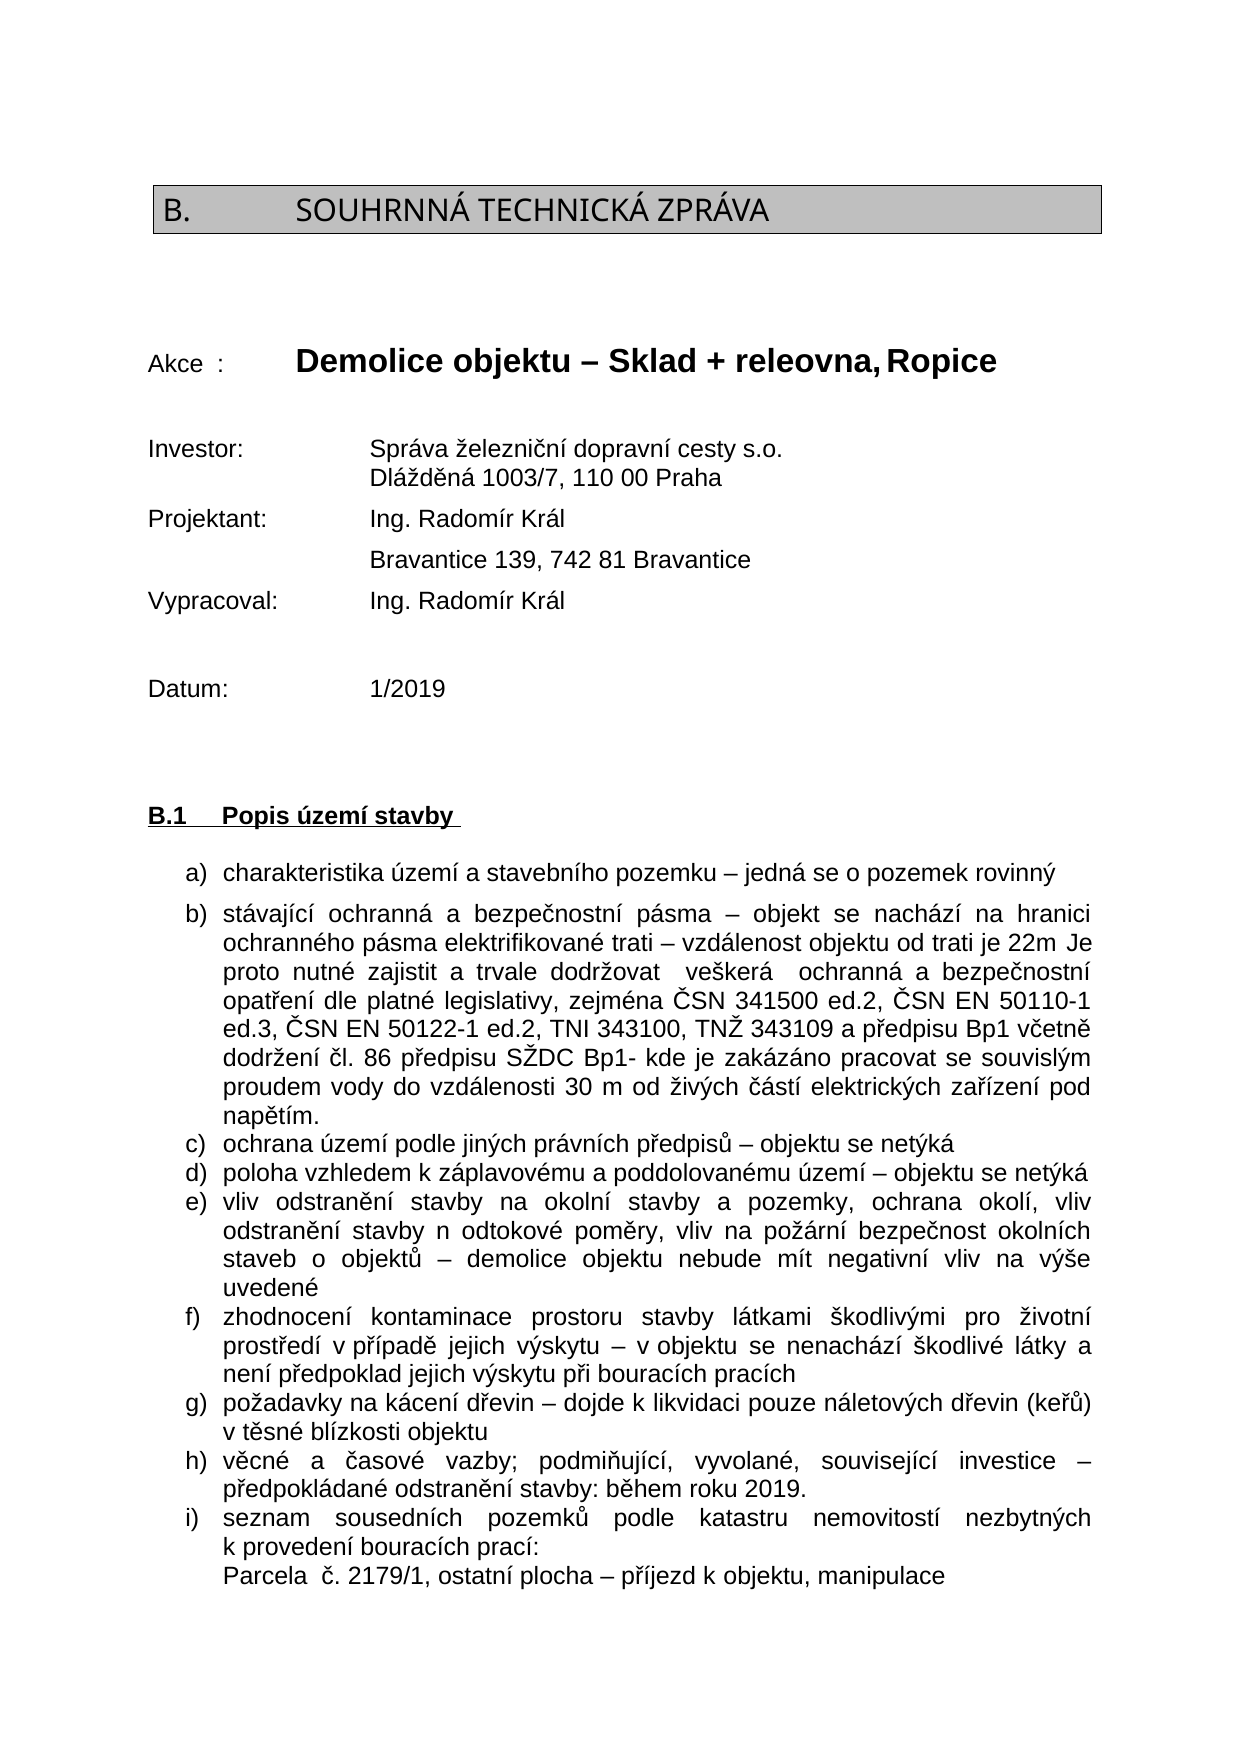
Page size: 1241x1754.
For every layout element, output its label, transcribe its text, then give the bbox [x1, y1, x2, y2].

list ochrana území podle jiných právních předpisů – objektu se netýká [185, 1129, 1092, 1158]
text Projektant: Ing. Radomír Král [148, 504, 1093, 532]
text Investor: Správa železniční dopravní cesty s.o. Dlážděná 1003/7, 110 00 Praha [148, 434, 1093, 491]
text B.1 Popis území stavby [148, 801, 1092, 829]
list seznam sousedních pozemků podle katastru nemovitostí nezbytných k provedení bouracích prací: [185, 1503, 1092, 1561]
list charakteristika území a stavebního pozemku – jedná se o pozemek rovinný [185, 858, 1092, 887]
text Vypracoval: Ing. Radomír Král [148, 586, 1093, 615]
list stávající ochranná a bezpečnostní pásma – objekt se nachází na hranici ochranného pásma elektrifikované trati – vzdálenost objektu od trati je 22m Je proto nutné zajistit a trvale dodržovat veškerá ochranná a bezpečnostní opatření dle platné legislativy, zejména ČSN 341500 ed.2, ČSN EN 50110-1 ed.3, ČSN EN 50122-1 ed.2, TNI 343100, TNŽ 343109 a předpisu Bp1 včetně dodržení čl. 86 předpisu SŽDC Bp1- kde je zakázáno pracovat se souvislým proudem vody do vzdálenosti 30 m od živých částí elektrických zařízení pod napětím. [185, 899, 1092, 1129]
subtitle B. SOUHRNNÁ TECHNICKÁ ZPRÁVA [154, 186, 1101, 233]
list poloha vzhledem k záplavovému a poddolovanému území – objektu se netýká [185, 1158, 1092, 1187]
list zhodnocení kontaminace prostoru stavby látkami škodlivými pro životní prostředí v případě jejich výskytu – v objektu se nenachází škodlivé látky a není předpoklad jejich výskytu při bouracích pracích [185, 1302, 1092, 1388]
list požadavky na kácení dřevin – dojde k likvidaci pouze náletových dřevin (keřů) v těsné blízkosti objektu [185, 1388, 1092, 1446]
list věcné a časové vazby; podmiňující, vyvolané, související investice – předpokládané odstranění stavby: během roku 2019. [185, 1446, 1092, 1503]
text Bravantice 139, 742 81 Bravantice [148, 545, 1093, 574]
list vliv odstranění stavby na okolní stavby a pozemky, ochrana okolí, vliv odstranění stavby n odtokové poměry, vliv na požární bezpečnost okolních staveb o objektů – demolice objektu nebude mít negativní vliv na výše uvedené [185, 1187, 1092, 1302]
text Akce : Demolice objektu – Sklad + releovna, Ropice [148, 342, 1092, 380]
list Parcela č. 2179/1, ostatní plocha – příjezd k objektu, manipulace [223, 1561, 1092, 1589]
text Datum : 1/2019 [148, 674, 1093, 703]
